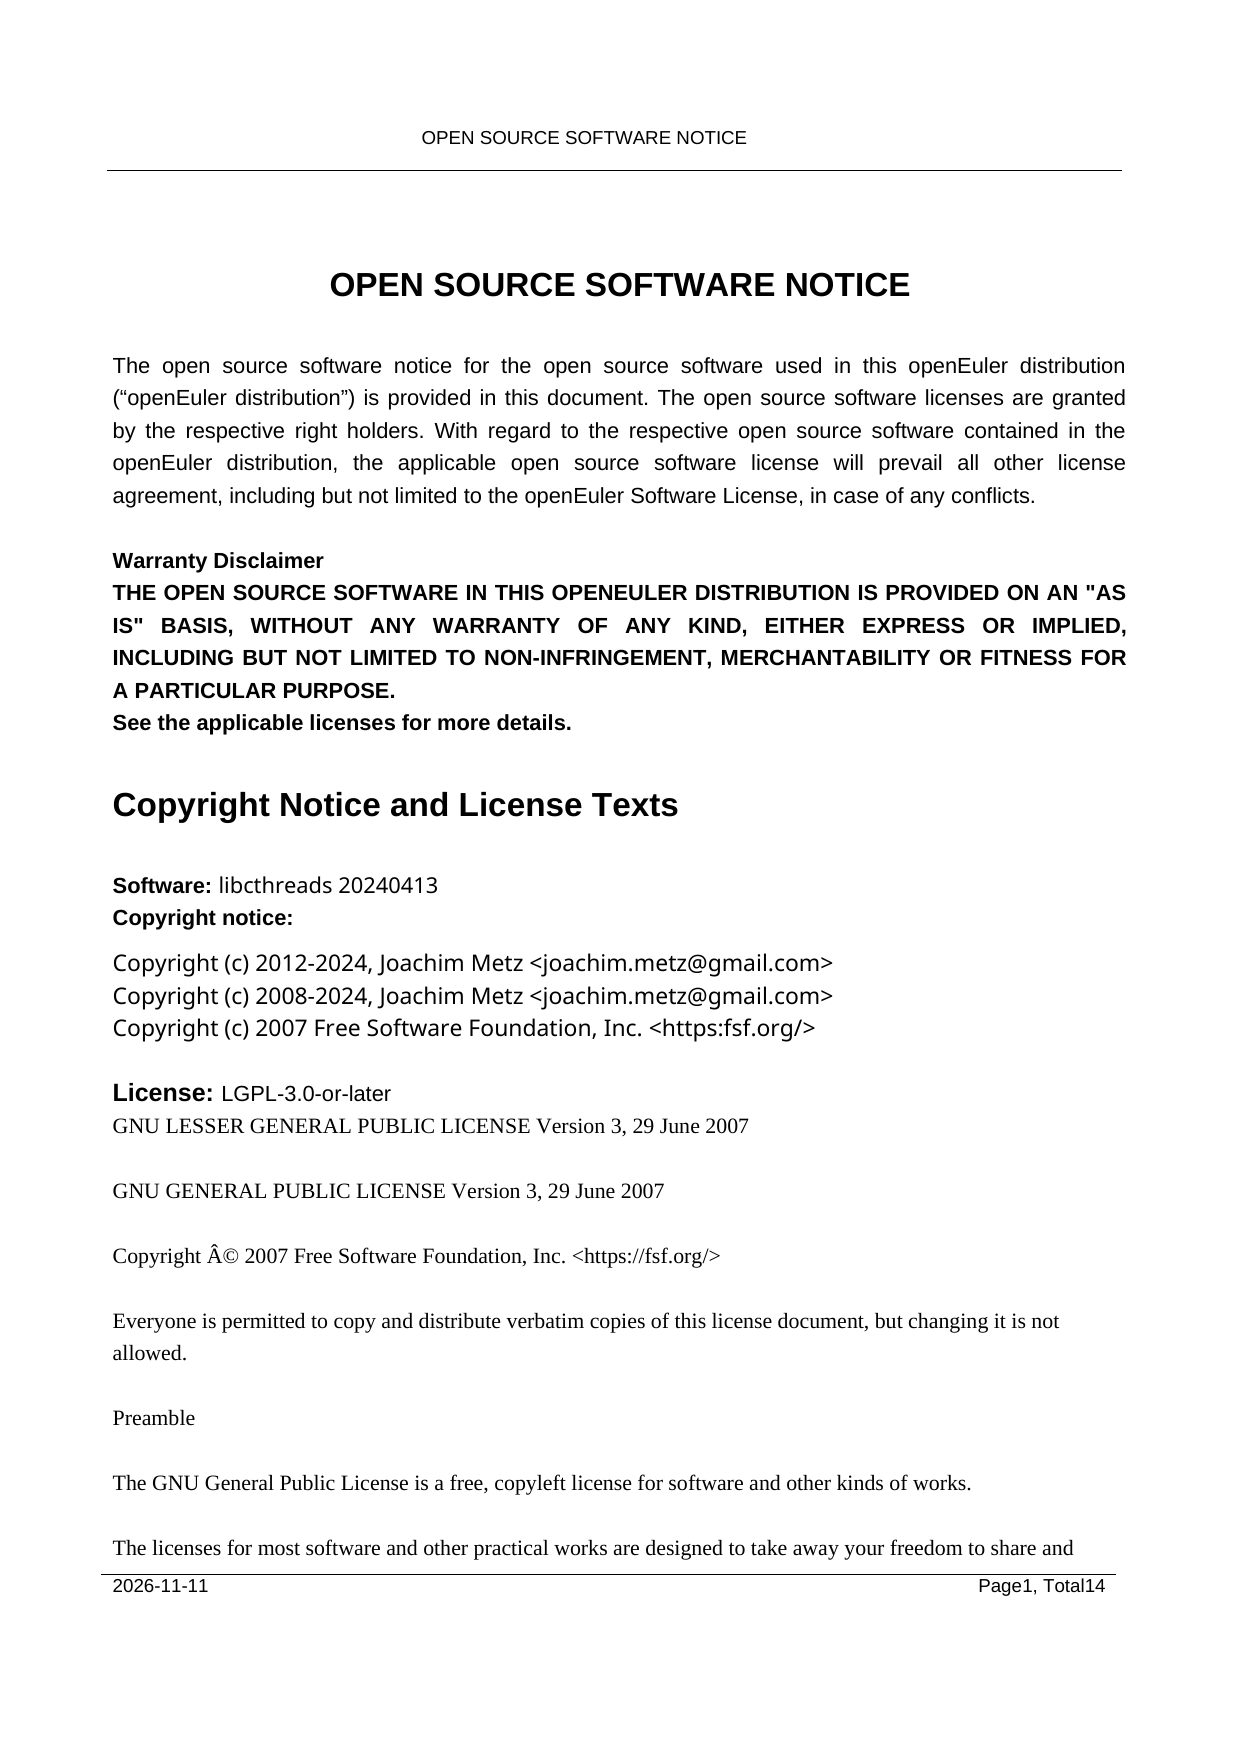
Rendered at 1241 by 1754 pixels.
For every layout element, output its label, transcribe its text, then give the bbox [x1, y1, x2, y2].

text The open source software notice for the open source software used in this openEuler distribution (“openEuler distribution”) is provided in this document. The open source software licenses are granted by the respective right holders. With regard to the respective open source software contained in the openEuler distribution, the applicable open source software license will prevail all other license agreement, including but not limited to the openEuler Software License, in case of any conflicts. [112, 349, 1128, 511]
text License: LGPL-3.0-or-later [112, 1077, 1128, 1109]
text Copyright (c) 2012-2024, Joachim Metz <joachim.metz@gmail.com> Copyright (c) 2008-2024, Joachim Metz <joachim.metz@gmail.com> Copyright (c) 2007 Free Software Foundation, Inc. <https:fsf.org/> [112, 947, 1128, 1077]
text Copyright notice: [112, 901, 1128, 934]
text Copyright Notice and License Texts [112, 771, 1128, 836]
text THE OPEN SOURCE SOFTWARE IN THIS OPENEULER DISTRIBUTION IS PROVIDED ON AN "AS IS" BASIS, WITHOUT ANY WARRANTY OF ANY KIND, EITHER EXPRESS OR IMPLIED, INCLUDING BUT NOT LIMITED TO NON-INFRINGEMENT, MERCHANTABILITY OR FITNESS FOR A PARTICULAR PURPOSE. See the applicable licenses for more details. [112, 576, 1128, 739]
text OPEN SOURCE SOFTWARE NOTICE [112, 251, 1128, 316]
title Software: libcthreads 20240413 [112, 869, 1128, 901]
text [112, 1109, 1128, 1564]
text Warranty Disclaimer [112, 544, 1128, 576]
